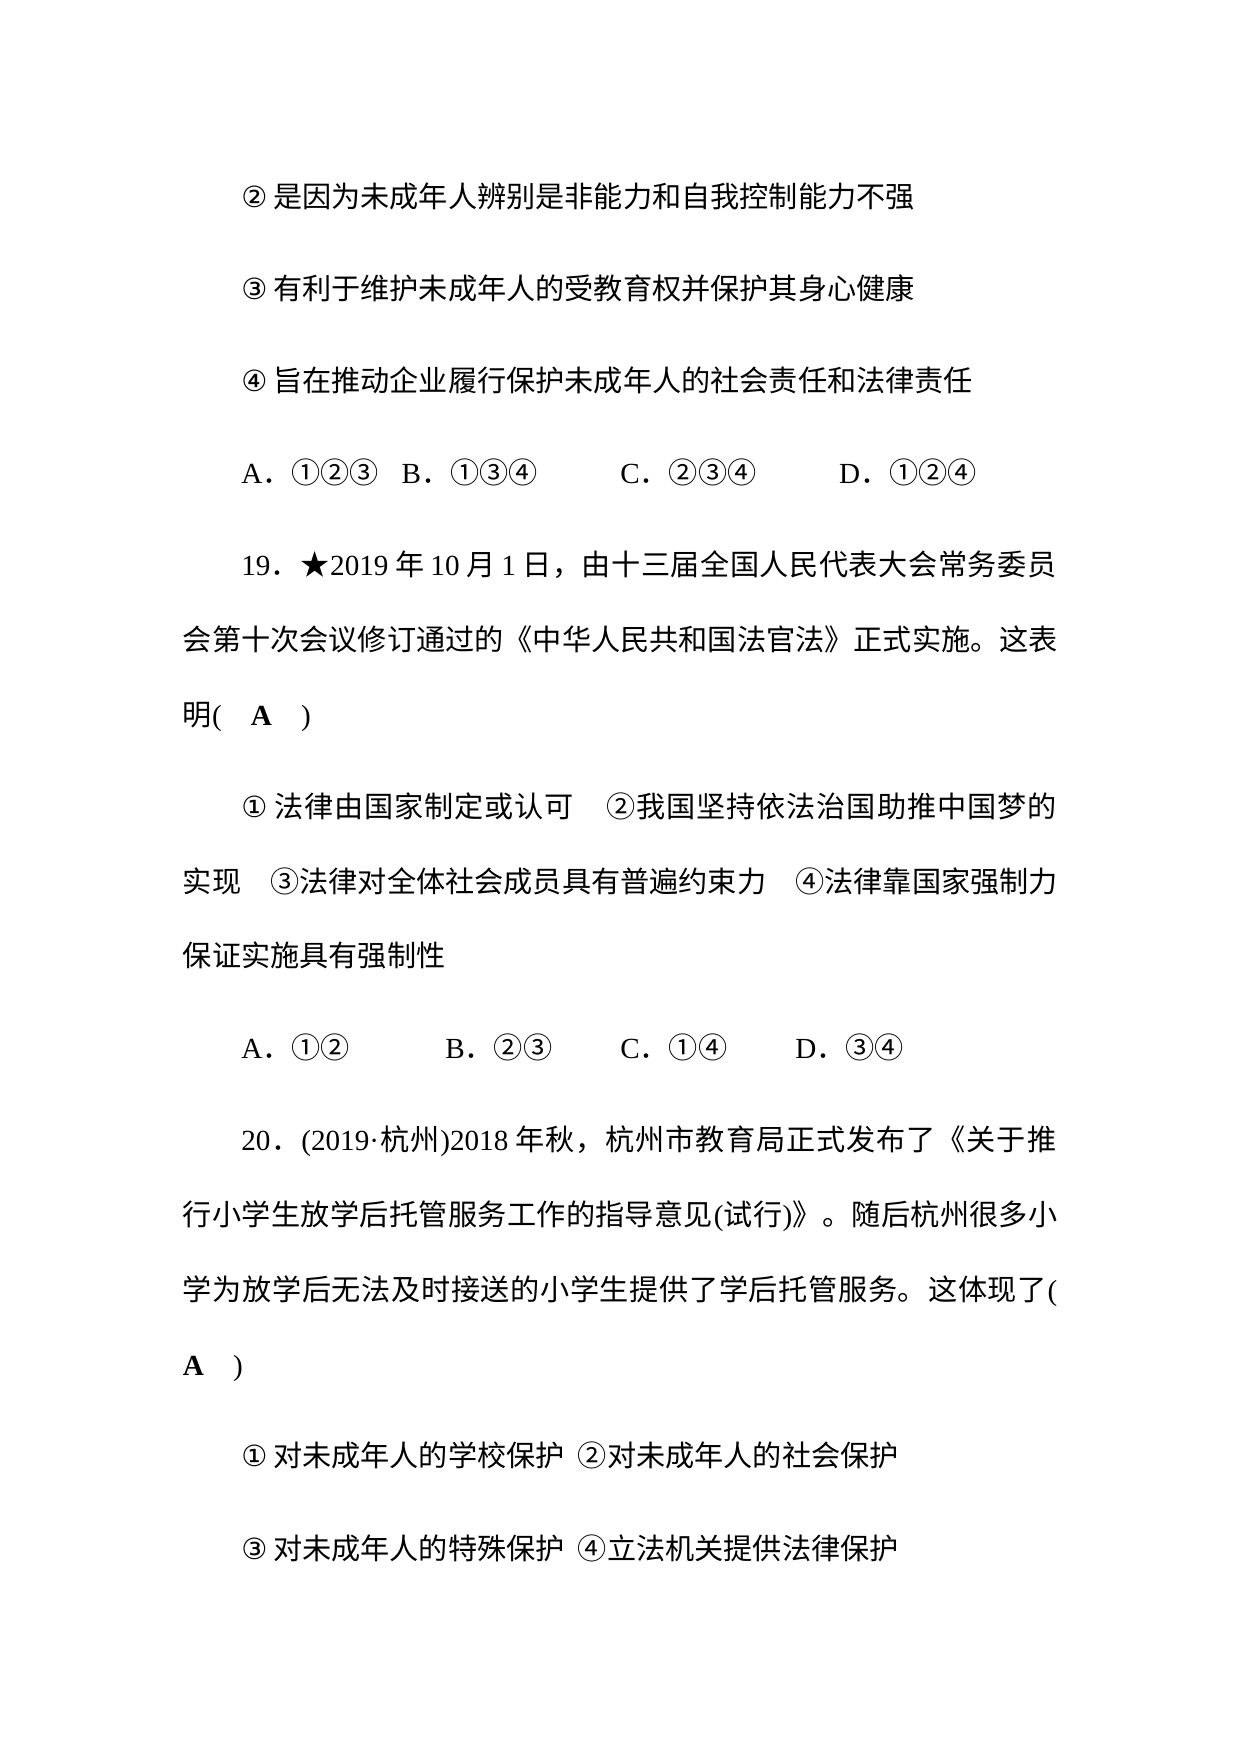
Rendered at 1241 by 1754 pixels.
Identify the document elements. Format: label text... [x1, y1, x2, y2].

text ①法律由国家制定或认可 ②我国坚持依法治国助推中国梦的实现 ③法律对全体社会成员具有普遍约束力 ④法律靠国家强制力保证实施具有强制性 [183, 772, 1058, 986]
text ③对未成年人的特殊保护 ④立法机关提供法律保护 [183, 1514, 1058, 1579]
text A．①②③ B．①③④ C．②③④ D．①②④ [183, 438, 1058, 503]
text 20．(2019·杭州)2018年秋，杭州市教育局正式发布了《关于推行小学生放学后托管服务工作的指导意见(试行)》。随后杭州很多小学为放学后无法及时接送的小学生提供了学后托管服务。这体现了( A ) [183, 1106, 1058, 1395]
text ②是因为未成年人辨别是非能力和自我控制能力不强 [183, 162, 1058, 227]
text ④旨在推动企业履行保护未成年人的社会责任和法律责任 [183, 346, 1058, 411]
text 19．★2019年10月1日，由十三届全国人民代表大会常务委员会第十次会议修订通过的《中华人民共和国法官法》正式实施。这表明( A ) [183, 531, 1058, 745]
text ③有利于维护未成年人的受教育权并保护其身心健康 [183, 254, 1058, 319]
text ①对未成年人的学校保护 ②对未成年人的社会保护 [183, 1422, 1058, 1487]
text A．①② B．②③ C．①④ D．③④ [183, 1013, 1058, 1078]
